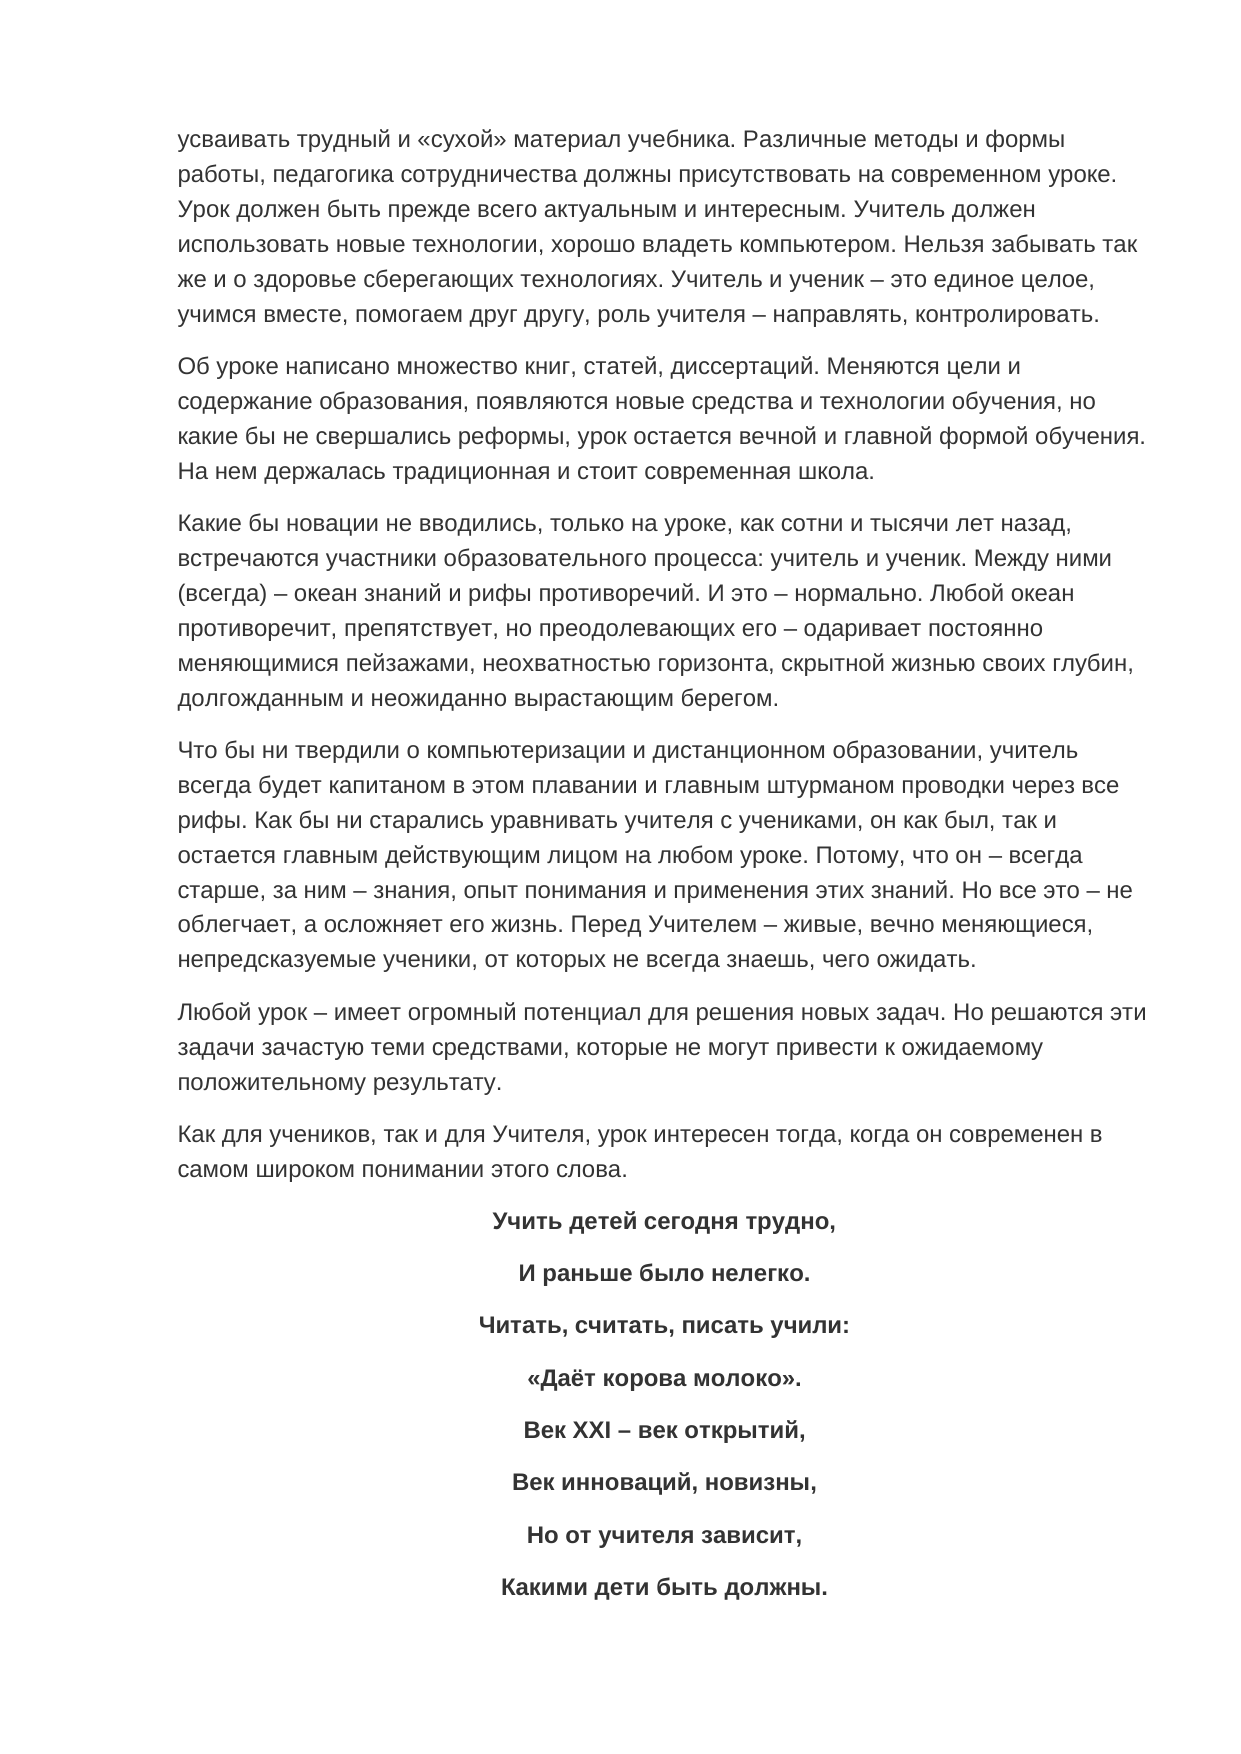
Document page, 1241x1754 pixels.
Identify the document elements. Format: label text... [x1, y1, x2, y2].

text «Даёт корова молоко». [177, 1356, 1152, 1391]
text Что бы ни твердили о компьютеризации и дистанционном образовании, учитель всегда будет капитаном в этом плавании и главным штурманом проводки через все рифы. Как бы ни старались уравнивать учителя с учениками, он как был, так и остается главным действующим лицом на любом уроке. Потому, что он – всегда старше, за ним – знания, опыт понимания и применения этих знаний. Но все это – не облегчает, а осложняет его жизнь. Перед Учителем – живые, вечно меняющиеся, непредсказуемые ученики, от которых не всегда знаешь, чего ожидать. [177, 729, 1152, 973]
text Какими дети быть должны. [177, 1566, 1152, 1601]
text Век XXI – век открытий, [177, 1409, 1152, 1444]
text Читать, считать, писать учили: [177, 1304, 1152, 1339]
text Учить детей сегодня трудно, [177, 1199, 1152, 1234]
text И раньше было нелегко. [177, 1252, 1152, 1287]
text Но от учителя зависит, [177, 1513, 1152, 1548]
text Любой урок – имеет огромный потенциал для решения новых задач. Но решаются эти задачи зачастую теми средствами, которые не могут привести к ожидаемому положительному результату. [177, 990, 1152, 1095]
text Как для учеников, так и для Учителя, урок интересен тогда, когда он современен в самом широком понимании этого слова. [177, 1112, 1152, 1182]
text Об уроке написано множество книг, статей, диссертаций. Меняются цели и содержание образования, появляются новые средства и технологии обучения, но какие бы не свершались реформы, урок остается вечной и главной формой обучения. На нем держалась традиционная и стоит современная школа. [177, 345, 1152, 484]
text Какие бы новации не вводились, только на уроке, как сотни и тысячи лет назад, встречаются участники образовательного процесса: учитель и ученик. Между ними (всегда) – океан знаний и рифы противоречий. И это – нормально. Любой океан противоречит, препятствует, но преодолевающих его – одаривает постоянно меняющимися пейзажами, неохватностью горизонта, скрытной жизнью своих глубин, долгожданным и неожиданно вырастающим берегом. [177, 502, 1152, 711]
text Век инноваций, новизны, [177, 1461, 1152, 1496]
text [177, 118, 1152, 327]
